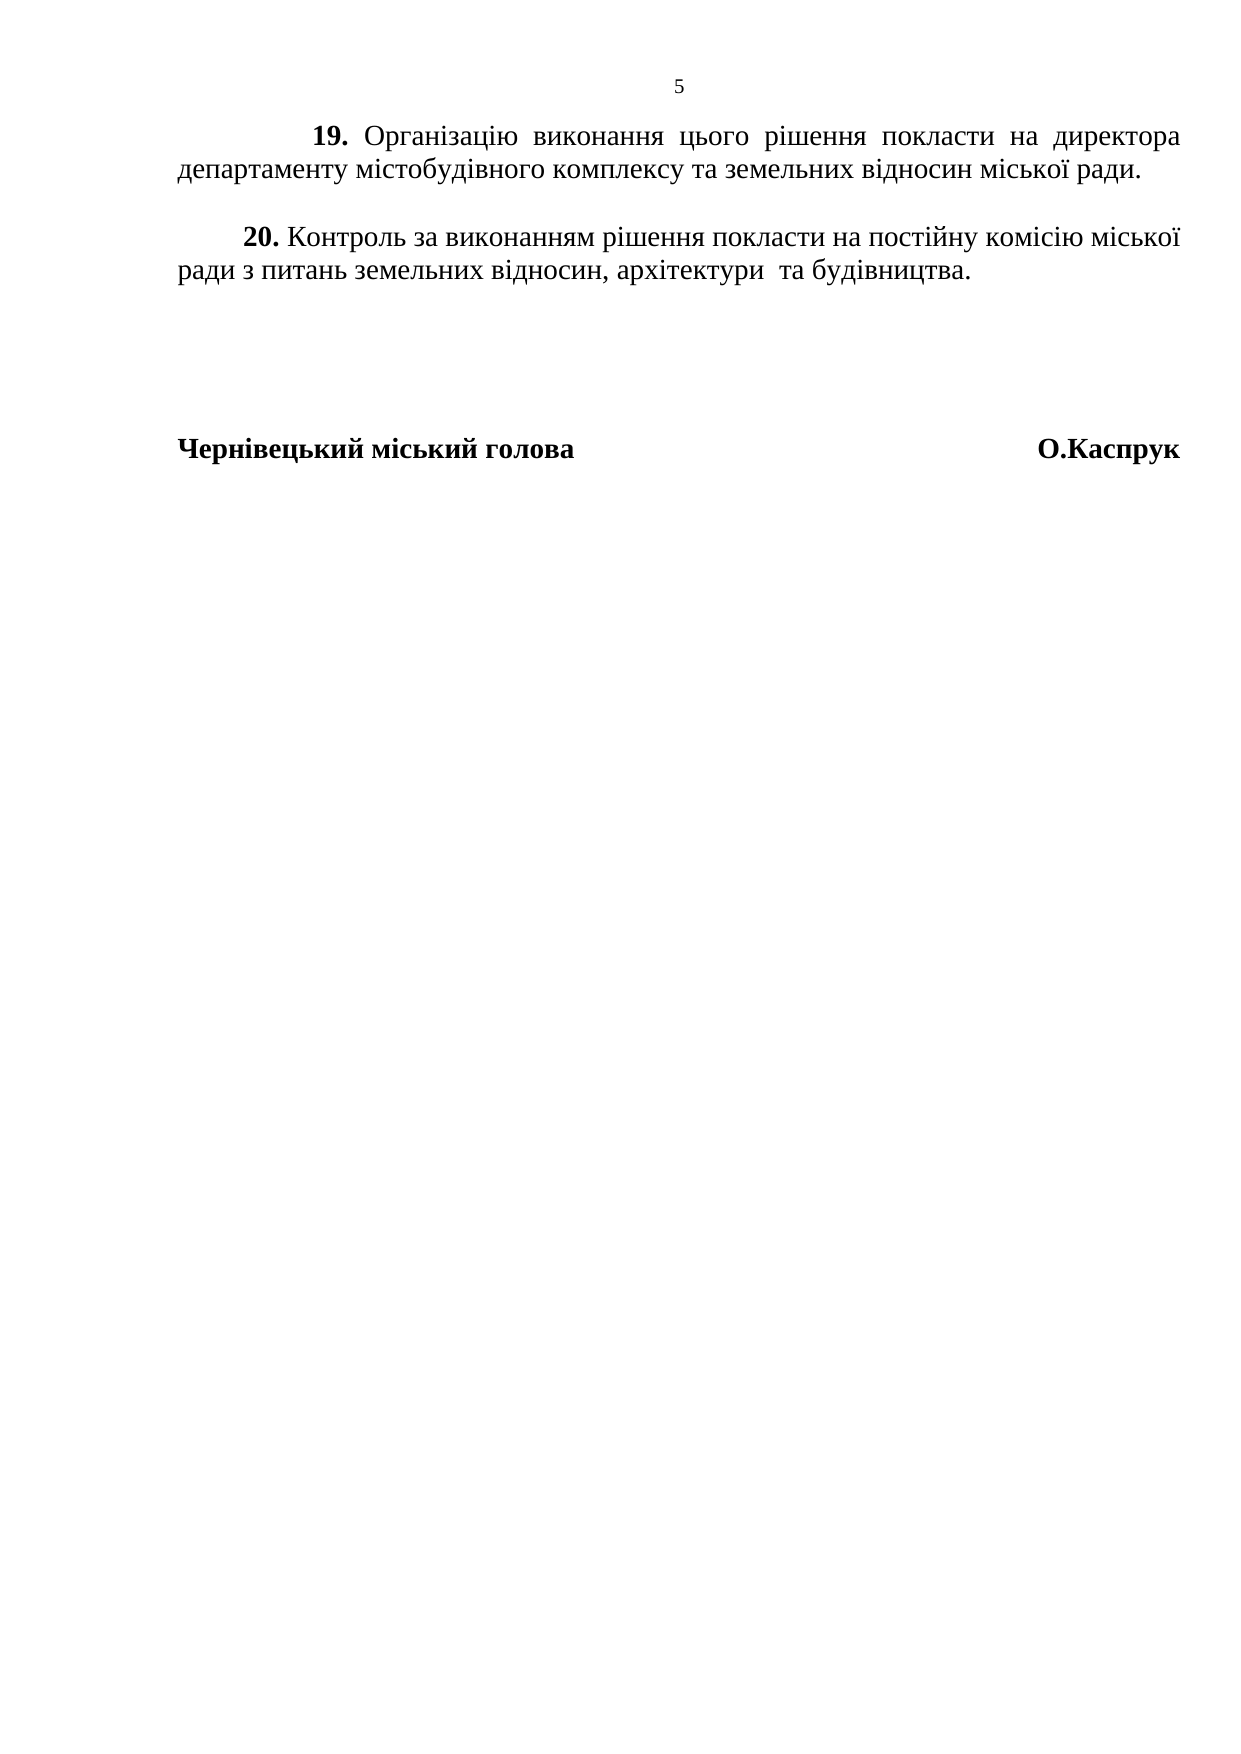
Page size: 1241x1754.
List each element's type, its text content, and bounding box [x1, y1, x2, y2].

list 19. Організацію виконання цього рішення покласти на директора департаменту містобудівного комплексу та земельних відносин міської ради. [177, 118, 1181, 185]
text Чернівецький міський голова О.Каспрук [177, 431, 1181, 465]
list 20. Контроль за виконанням рішення покласти на постійну комісію міської ради з питань земельних відносин, архітектури та будівництва. [177, 219, 1181, 286]
